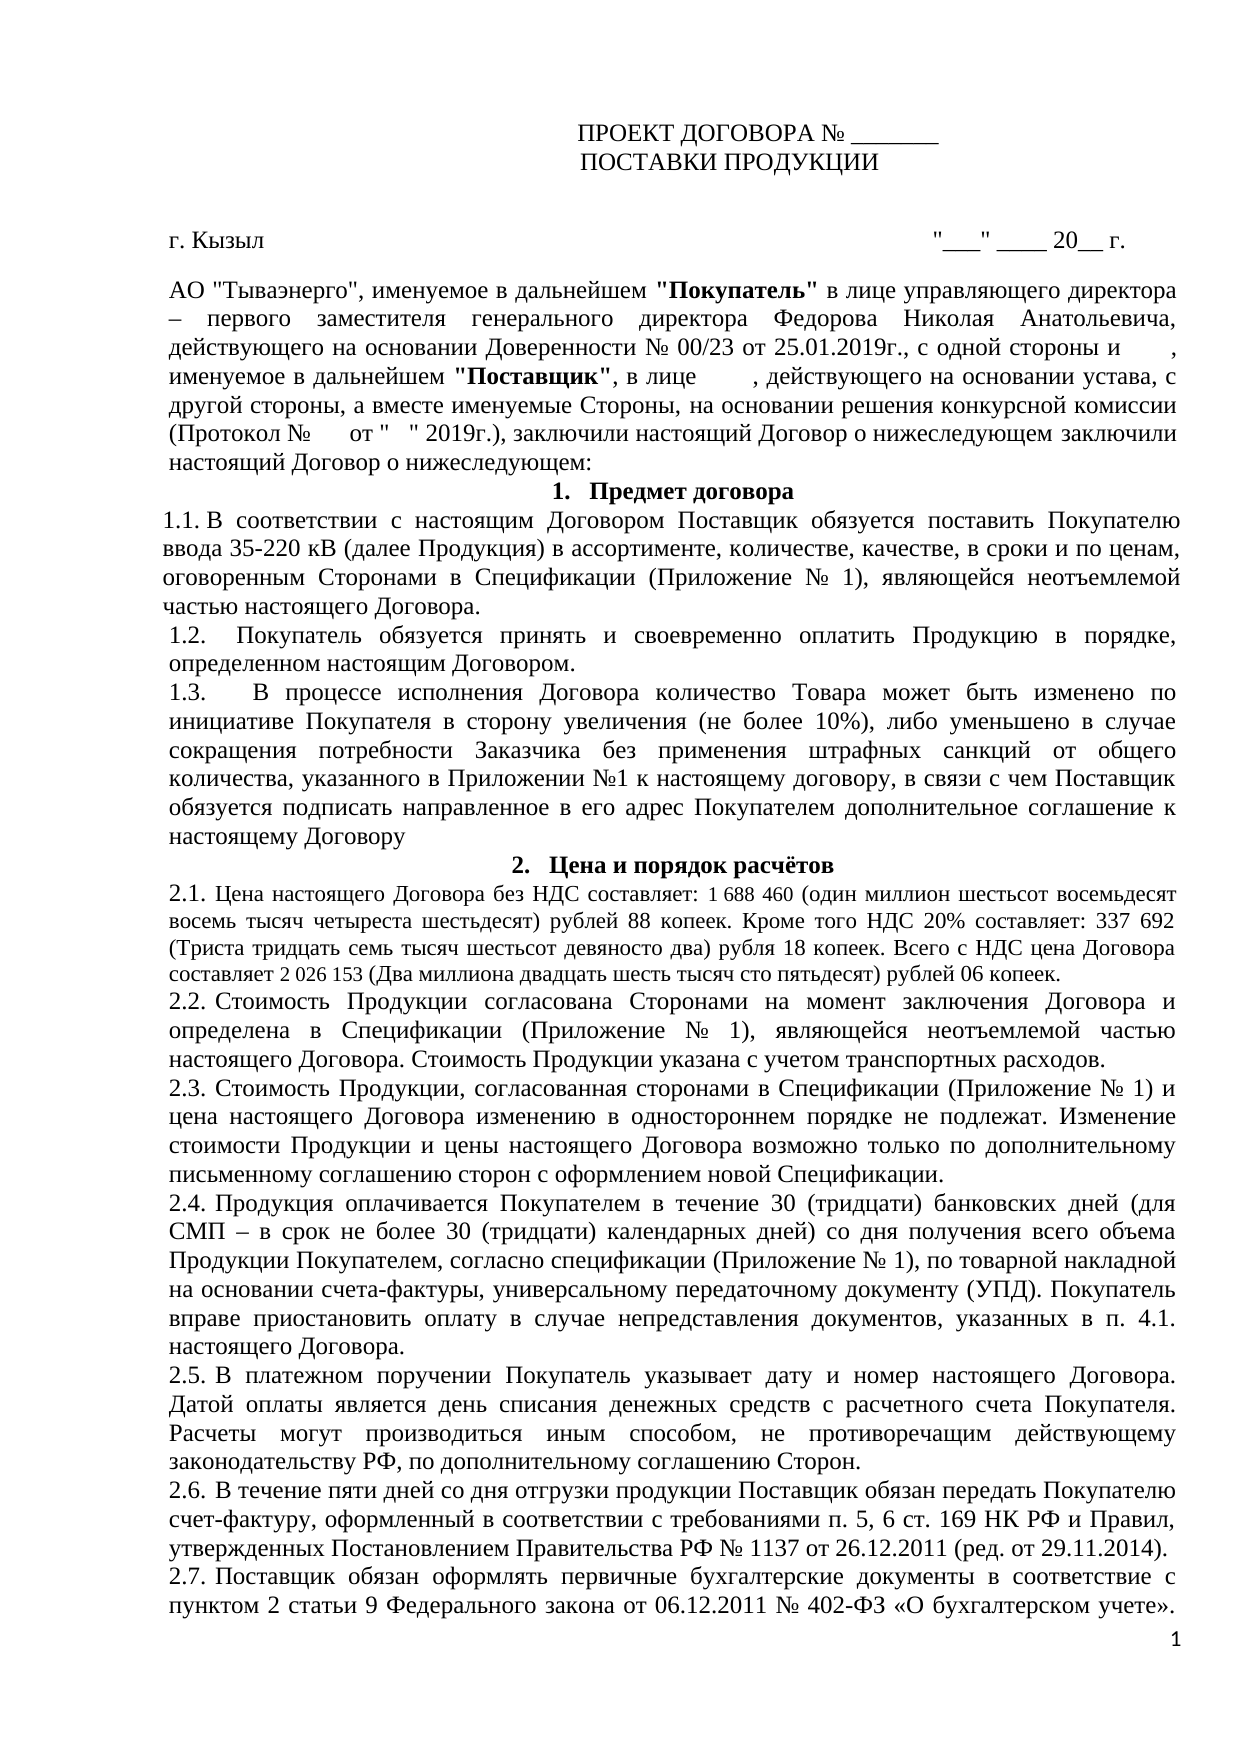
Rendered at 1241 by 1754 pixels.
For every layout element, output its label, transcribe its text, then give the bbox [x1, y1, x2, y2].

list Предмет договора [169, 476, 1177, 505]
list Цена настоящего Договора без НДС составляет: 1 688 460 (один миллион шестьсот восемьдесят восемь тысяч четыреста шестьдесят) рублей 88 копеек. Кроме того НДС 20% составляет: 337 692 (Триста тридцать семь тысяч шестьсот девяносто два) рубля 18 копеек. Всего с НДС цена Договора составляет 2 026 153 (Два миллиона двадцать шесть тысяч сто пятьдесят) рублей 06 копеек. [169, 878, 1177, 986]
list Стоимость Продукции согласована Сторонами на момент заключения Договора и определена в Спецификации (Приложение № 1), являющейся неотъемлемой частью настоящего Договора. Стоимость Продукции указана с учетом транспортных расходов. [169, 986, 1177, 1073]
list Продукция оплачивается Покупателем в течение 30 (тридцати) банковских дней (для СМП – в срок не более 30 (тридцати) календарных дней) со дня получения всего объема Продукции Покупателем, согласно спецификации (Приложение № 1), по товарной накладной на основании счета-фактуры, универсальному передаточному документу (УПД). Покупатель вправе приостановить оплату в случае непредставления документов, указанных в п. 4.1. настоящего Договора. [169, 1188, 1177, 1360]
list Цена и порядок расчётов [169, 850, 1177, 878]
list Покупатель обязуется принять и своевременно оплатить Продукцию в порядке, определенном настоящим Договором. [169, 620, 1177, 677]
list В процессе исполнения Договора количество Товара может быть изменено по инициативе Покупателя в сторону увеличения (не более 10%), либо уменьшено в случае сокращения потребности Заказчика без применения штрафных санкций от общего количества, указанного в Приложении №1 к настоящему договору, в связи с чем Поставщик обязуется подписать направленное в его адрес Покупателем дополнительное соглашение к настоящему Договору [169, 677, 1177, 850]
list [169, 1561, 1177, 1619]
list Стоимость Продукции, согласованная сторонами в Спецификации (Приложение № 1) и цена настоящего Договора изменению в одностороннем порядке не подлежат. Изменение стоимости Продукции и цены настоящего Договора возможно только по дополнительному письменному соглашению сторон с оформлением новой Спецификации. [169, 1073, 1177, 1188]
title ПРОЕКТ ДОГОВОРА № _______ [169, 118, 1240, 147]
list В соответствии с настоящим Договором Поставщик обязуется поставить Покупателю ввода 35-220 кВ (далее Продукция) в ассортименте, количестве, качестве, в сроки и по ценам, оговоренным Сторонами в Спецификации (Приложение № 1), являющейся неотъемлемой частью настоящего Договора. [162, 505, 1181, 620]
text г. Кызыл "___" ____ 20__ г. [169, 225, 1177, 254]
list В течение пяти дней со дня отгрузки продукции Поставщик обязан передать Покупателю счет-фактуру, оформленный в соответствии с требованиями п. 5, 6 ст. 169 НК РФ и Правил, утвержденных Постановлением Правительства РФ № 1137 от 26.12.2011 (ред. от 29.11.2014). [169, 1475, 1177, 1561]
text АО "Тываэнерго", именуемое в дальнейшем "Покупатель" в лице управляющего директора – первого заместителя генерального директора Федорова Николая Анатольевича, действующего на основании Доверенности № 00/23 от 25.01.2019г., с одной стороны и , именуемое в дальнейшем "Поставщик", в лице , действующего на основании устава, с другой стороны, а вместе именуемые Стороны, на основании решения конкурсной комиссии (Протокол № от " " 2019г.), заключили настоящий Договор о нижеследующем заключили настоящий Договор о нижеследующем: [169, 275, 1177, 476]
list В платежном поручении Покупатель указывает дату и номер настоящего Договора. Датой оплаты является день списания денежных средств с расчетного счета Покупателя. Расчеты могут производиться иным способом, не противоречащим действующему законодательству РФ, по дополнительному соглашению Сторон. [169, 1360, 1177, 1475]
title ПОСТАВКИ ПРОДУКЦИИ [169, 147, 1240, 176]
